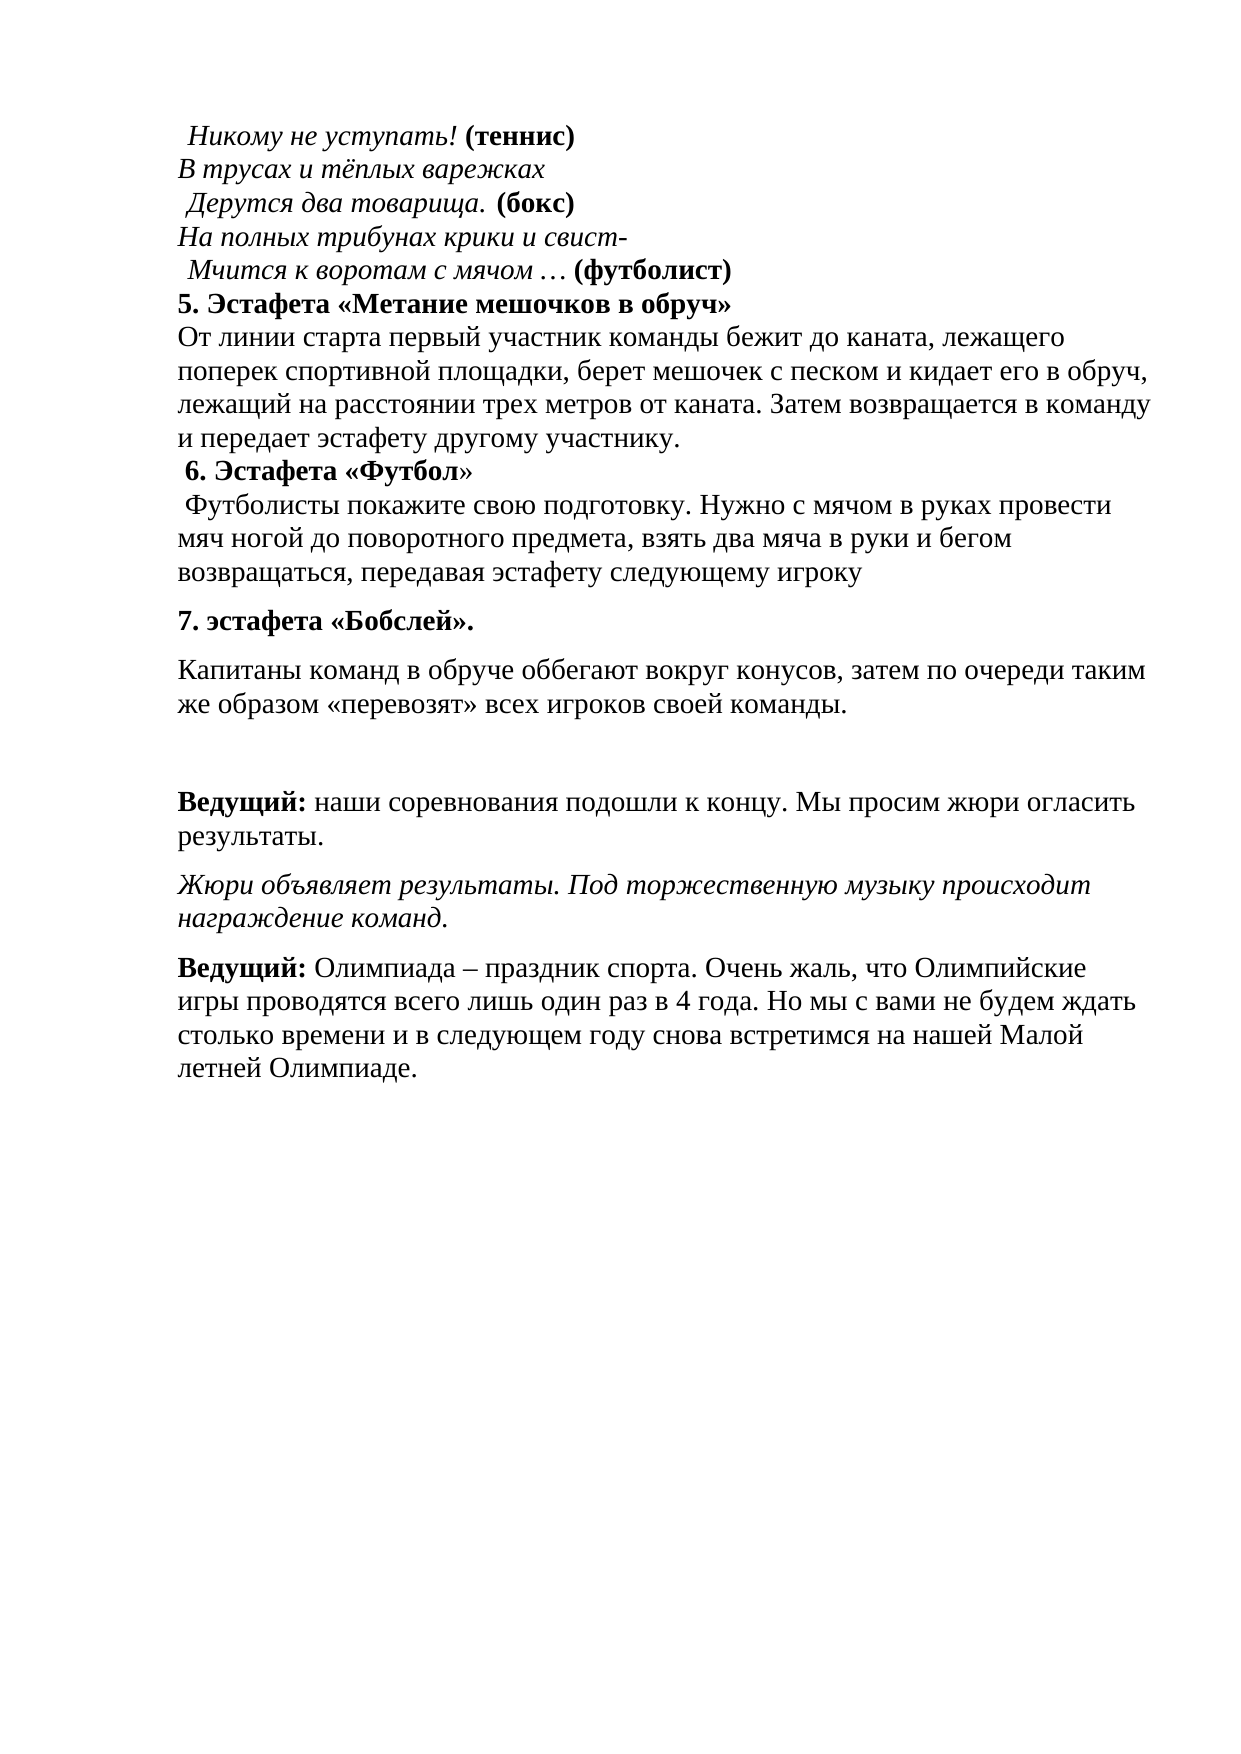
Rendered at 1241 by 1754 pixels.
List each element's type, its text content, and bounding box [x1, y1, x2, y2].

text Дерутся два товарища. (бокс) [177, 185, 1152, 219]
text Ведущий: наши соревнования подошли к концу. Мы просим жюри огласить результаты. [177, 784, 1152, 851]
text 5. Эстафета «Метание мешочков в обруч» [177, 286, 1152, 319]
text От линии старта первый участник команды бежит до каната, лежащего поперек спортивной площадки, берет мешочек с песком и кидает его в обруч, лежащий на расстоянии трех метров от каната. Затем возвращается в команду и передает эстафету другому участнику. [177, 319, 1152, 453]
text Ведущий: Олимпиада – праздник спорта. Очень жаль, что Олимпийские игры проводятся всего лишь один раз в 4 года. Но мы с вами не будем ждать столько времени и в следующем году снова встретимся на нашей Малой летней Олимпиаде. [177, 950, 1152, 1084]
text В трусах и тёплых варежках [177, 152, 1152, 185]
text 7. эстафета «Бобслей». [177, 603, 1152, 637]
text 6. Эстафета «Футбол» [177, 453, 1152, 487]
text Никому не уступать! (теннис) [177, 118, 1152, 152]
text Капитаны команд в обруче оббегают вокруг конусов, затем по очереди таким же образом «перевозят» всех игроков своей команды. [177, 652, 1152, 719]
text Футболисты покажите свою подготовку. Нужно с мячом в руках провести мяч ногой до поворотного предмета, взять два мяча в руки и бегом возвращаться, передавая эстафету следующему игроку [177, 487, 1152, 588]
text Жюри объявляет результаты. Под торжественную музыку происходит награждение команд. [177, 867, 1152, 934]
text На полных трибунах крики и свист- [177, 219, 1152, 252]
text Мчится к воротам с мячом … (футболист) [177, 252, 1152, 286]
